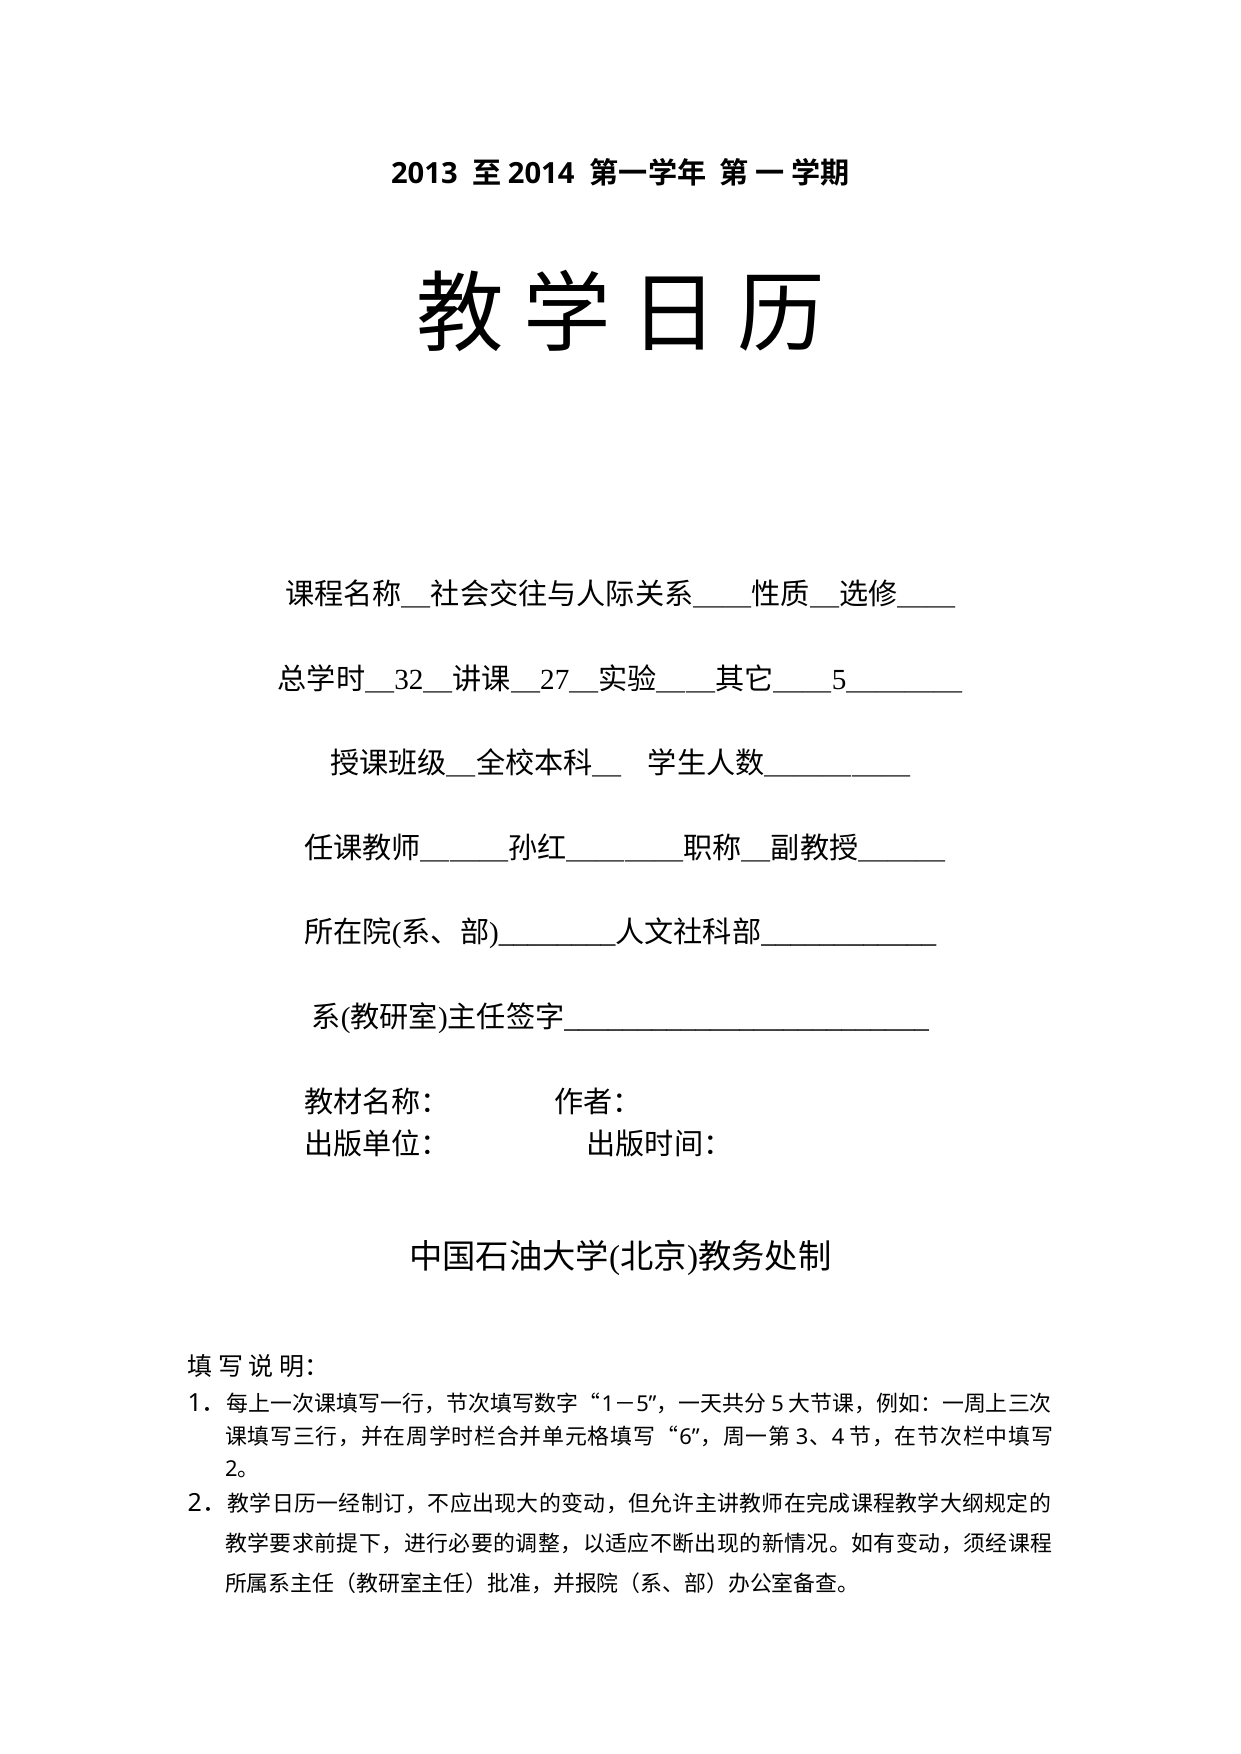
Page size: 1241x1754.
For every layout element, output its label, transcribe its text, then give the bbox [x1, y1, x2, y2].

text 教材名称： 作者： [187, 1078, 1053, 1121]
text 2013 至2014 第一学年 第 一 学期 [187, 150, 1053, 192]
text 1．每上一次课填写一行，节次填写数字“1－5”，一天共分5大节课，例如：一周上三次课填写三行，并在周学时栏合并单元格填写“6”，周一第3、4节，在节次栏中填写2。 [187, 1382, 1053, 1482]
text 教 学 日 历 [187, 243, 1053, 369]
text 2．教学日历一经制订，不应出现大的变动，但允许主讲教师在完成课程教学大纲规定的教学要求前提下，进行必要的调整，以适应不断出现的新情况。如有变动，须经课程所属系主任（教研室主任）批准，并报院（系、部）办公室备查。 [187, 1482, 1053, 1598]
text 系(教研室)主任签字_________________________ [187, 994, 1053, 1036]
text 所在院(系、部)________人文社科部____________ [187, 909, 1053, 951]
text 中国石油大学(北京)教务处制 [187, 1230, 1053, 1278]
text 填 写 说 明： [187, 1346, 1053, 1382]
text 出版单位： 出版时间： [187, 1121, 1053, 1163]
text 总学时＿32＿讲课＿27＿实验＿＿其它＿＿5＿＿＿＿ [187, 655, 1053, 698]
text 课程名称＿社会交往与人际关系＿＿性质＿选修＿＿ [187, 571, 1053, 613]
text 授课班级＿全校本科＿ 学生人数＿＿＿＿＿ [187, 740, 1053, 782]
text 任课教师＿＿＿孙红＿＿＿＿职称＿副教授＿＿＿ [187, 824, 1053, 867]
